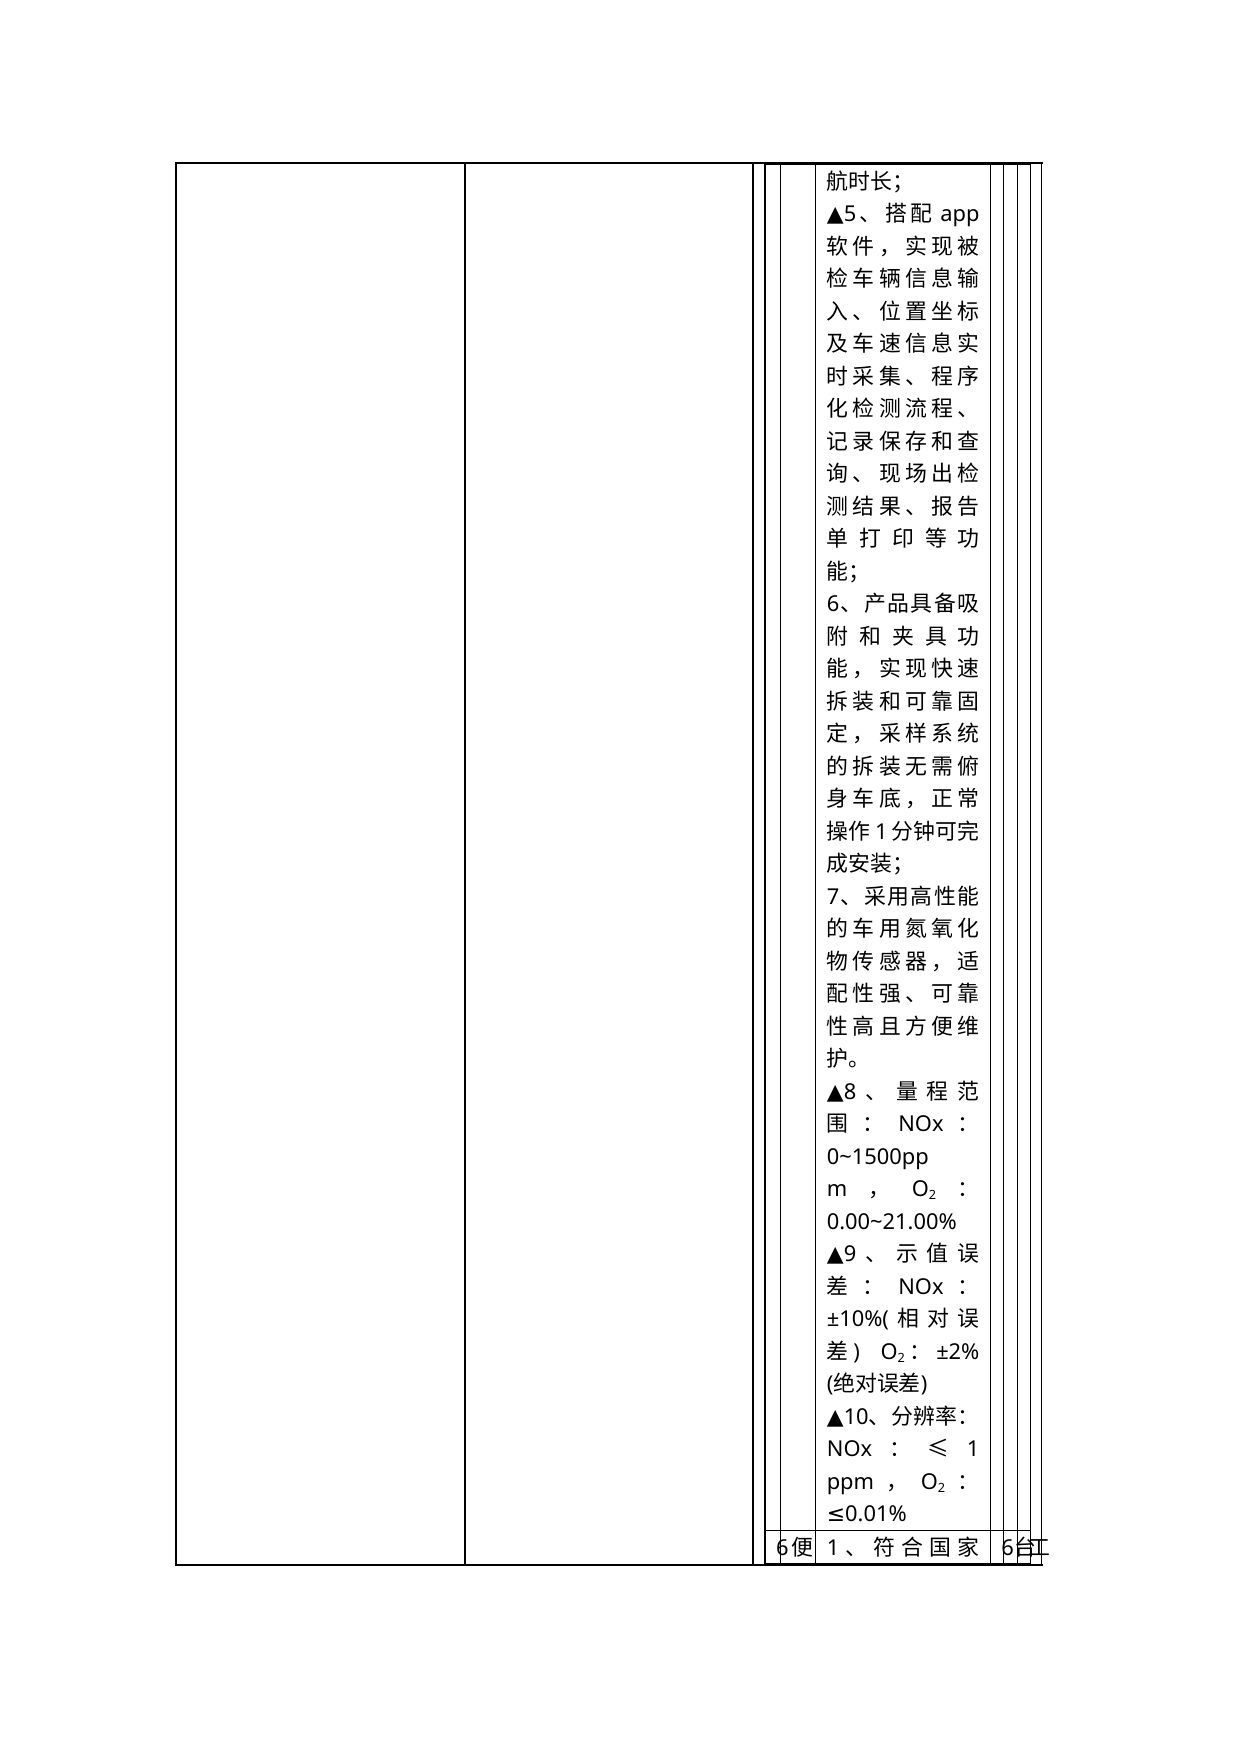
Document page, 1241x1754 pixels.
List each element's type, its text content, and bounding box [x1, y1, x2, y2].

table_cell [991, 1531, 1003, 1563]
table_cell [991, 165, 1003, 1530]
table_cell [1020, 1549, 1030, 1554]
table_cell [781, 165, 815, 1530]
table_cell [1031, 164, 1041, 1539]
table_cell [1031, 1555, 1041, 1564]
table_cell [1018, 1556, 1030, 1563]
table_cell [1018, 165, 1030, 1530]
table_cell [466, 164, 752, 1564]
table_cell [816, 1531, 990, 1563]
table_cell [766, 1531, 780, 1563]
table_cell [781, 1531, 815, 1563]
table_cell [754, 164, 764, 1564]
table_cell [766, 165, 780, 1530]
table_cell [816, 165, 990, 1530]
table_cell 1 [177, 164, 464, 1564]
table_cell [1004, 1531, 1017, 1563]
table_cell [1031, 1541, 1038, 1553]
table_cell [1004, 165, 1017, 1530]
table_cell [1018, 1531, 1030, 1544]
